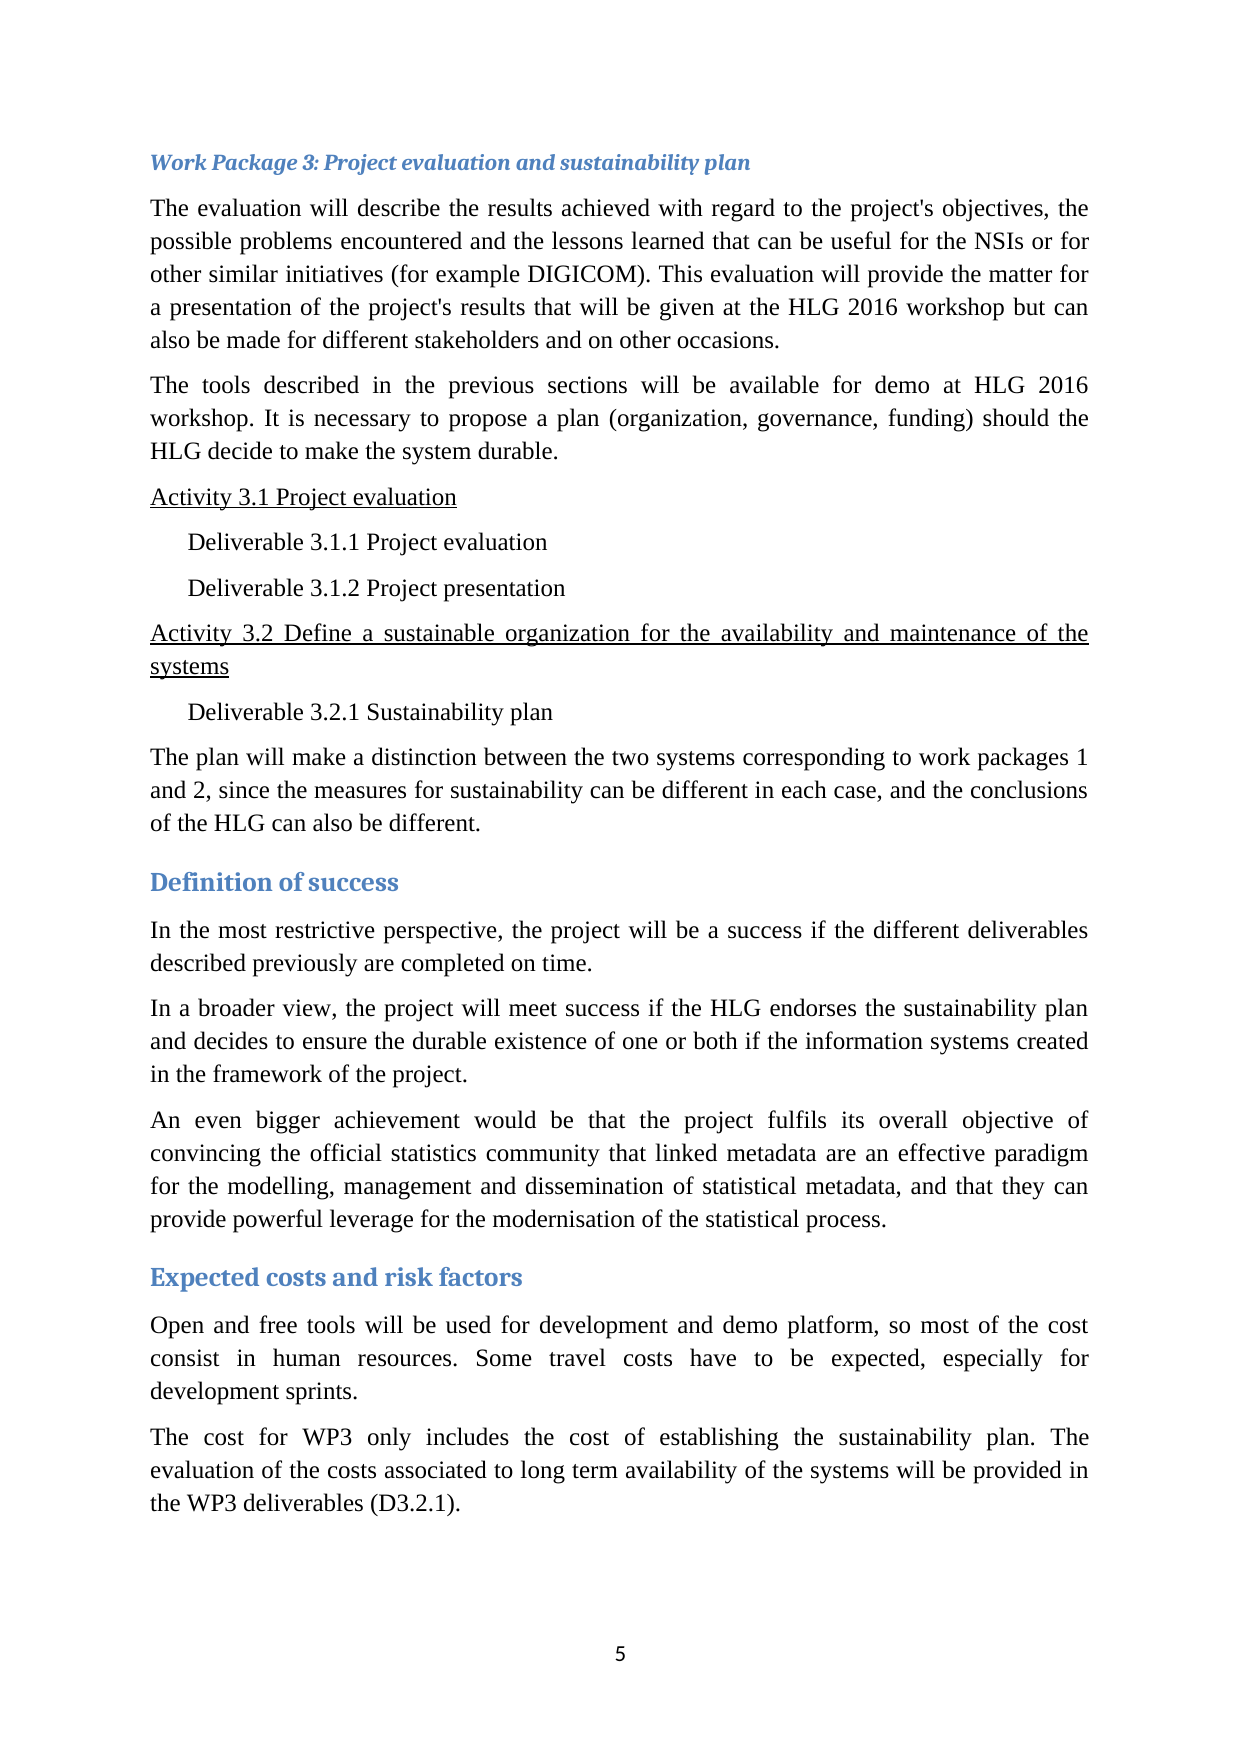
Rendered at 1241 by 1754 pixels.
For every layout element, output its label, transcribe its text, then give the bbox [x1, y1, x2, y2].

subtitle Definition of success [150, 867, 1090, 898]
text The tools described in the previous sections will be available for demo at HLG 2016 workshop. It is necessary to propose a plan (organization, governance, funding) should the HLG decide to make the system durable. [150, 370, 1090, 465]
text Activity 3.2 Define a sustainable organization for the availability and maintenance of the systems [150, 618, 1090, 680]
text The cost for WP3 only includes the cost of establishing the sustainability plan. The evaluation of the costs associated to long term availability of the systems will be provided in the WP3 deliverables (D3.2.1). [150, 1422, 1090, 1517]
text Deliverable 3.1.2 Project presentation [150, 573, 1090, 602]
text Deliverable 3.2.1 Sustainability plan [150, 697, 1090, 726]
subtitle Work Package 3: Project evaluation and sustainability plan [150, 150, 1090, 176]
text In the most restrictive perspective, the project will be a success if the different deliverables described previously are completed on time. [150, 915, 1090, 977]
text Activity 3.1 Project evaluation [150, 482, 1090, 511]
subtitle Expected costs and risk factors [150, 1262, 1090, 1293]
text In a broader view, the project will meet success if the HLG endorses the sustainability plan and decides to ensure the durable existence of one or both if the information systems created in the framework of the project. [150, 993, 1090, 1088]
text The plan will make a distinction between the two systems corresponding to work packages 1 and 2, since the measures for sustainability can be different in each case, and the conclusions of the HLG can also be different. [150, 742, 1090, 837]
text Open and free tools will be used for development and demo platform, so most of the cost consist in human resources. Some travel costs have to be expected, especially for development sprints. [150, 1310, 1090, 1405]
text An even bigger achievement would be that the project fulfils its overall objective of convincing the official statistics community that linked metadata are an effective paradigm for the modelling, management and dissemination of statistical metadata, and that they can provide powerful leverage for the modernisation of the statistical process. [150, 1105, 1090, 1233]
text The evaluation will describe the results achieved with regard to the project's objectives, the possible problems encountered and the lessons learned that can be useful for the NSIs or for other similar initiatives (for example DIGICOM). This evaluation will provide the matter for a presentation of the project's results that will be given at the HLG 2016 workshop but can also be made for different stakeholders and on other occasions. [150, 193, 1090, 353]
text Deliverable 3.1.1 Project evaluation [150, 527, 1090, 556]
